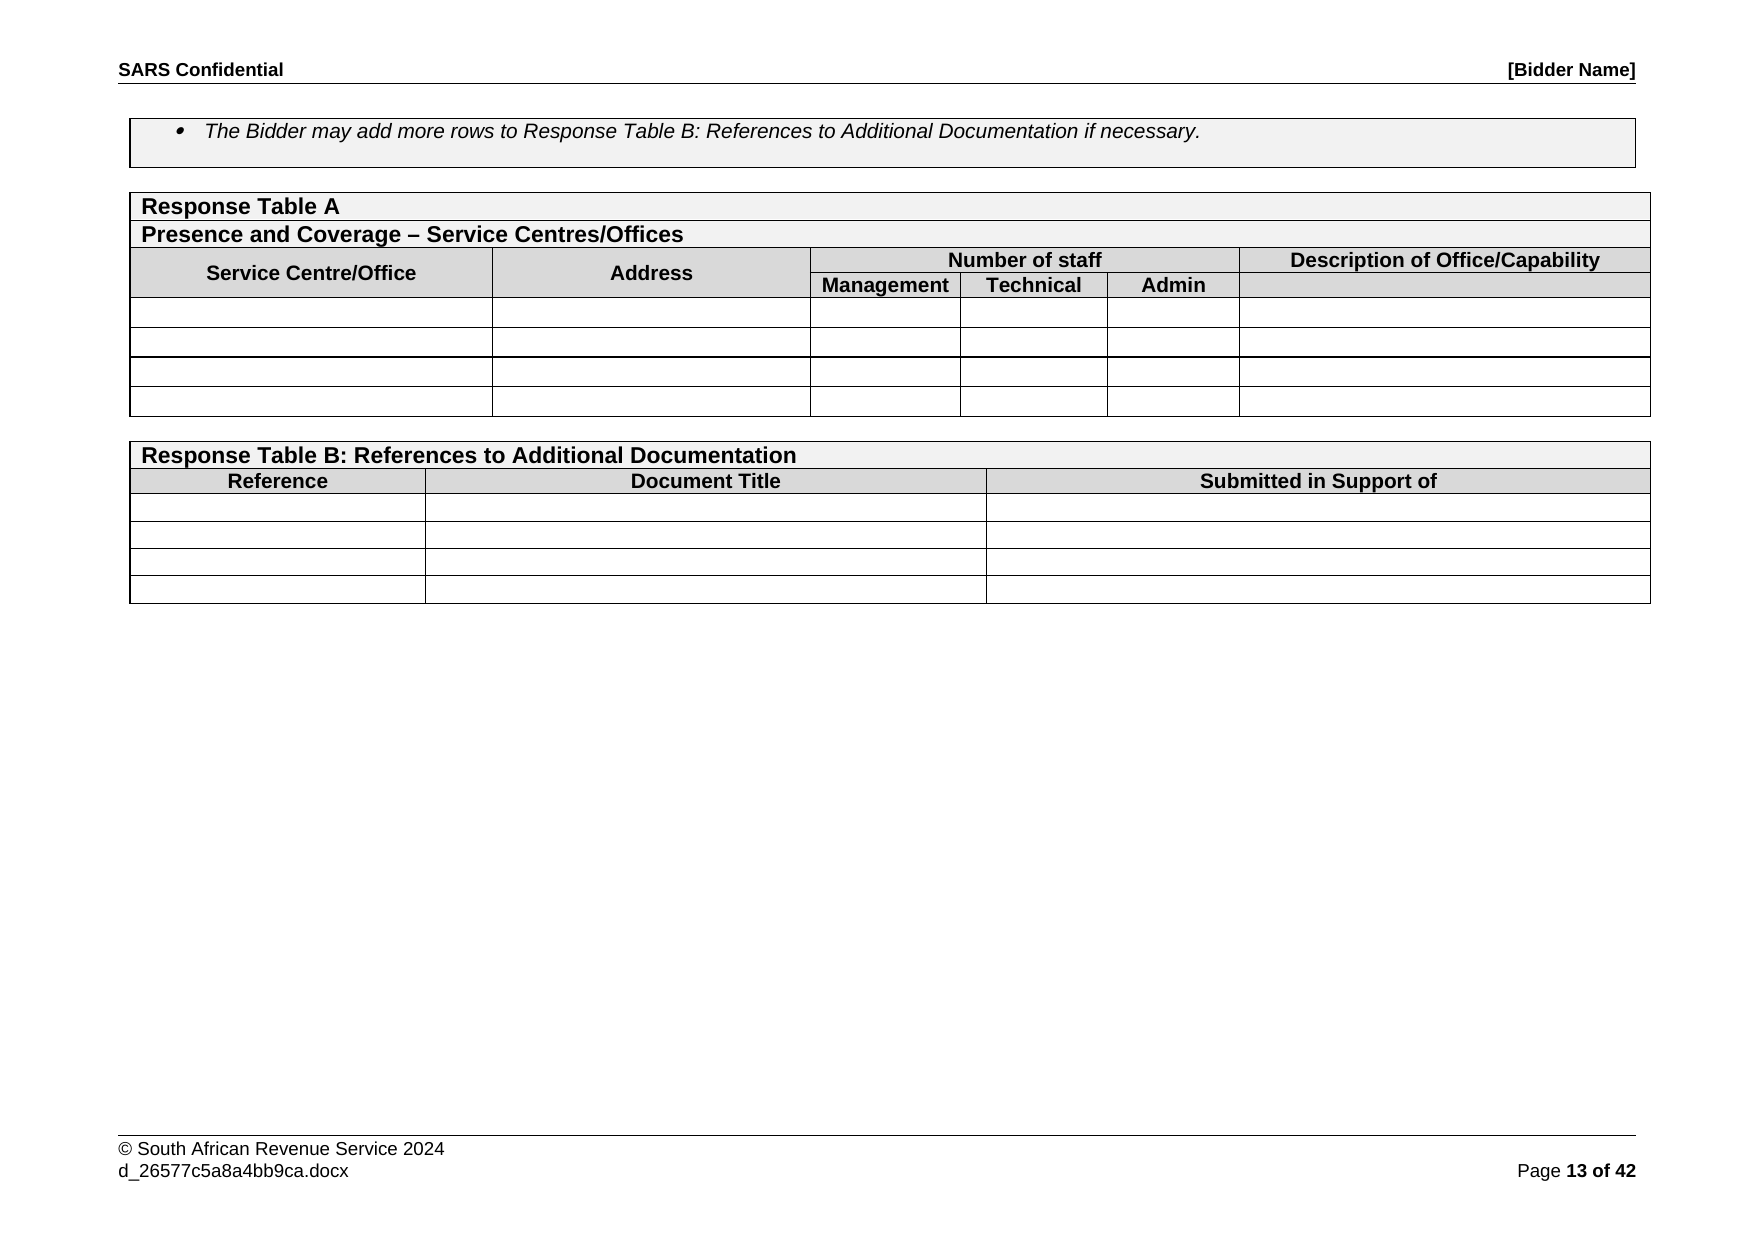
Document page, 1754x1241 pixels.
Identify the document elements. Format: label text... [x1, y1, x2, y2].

table_cell [987, 576, 1650, 603]
table_cell [1108, 387, 1239, 416]
table_cell [1240, 298, 1650, 327]
table_cell [493, 387, 810, 416]
table_header Response Table A [131, 193, 1650, 219]
table_cell Management [811, 273, 960, 297]
table_cell Submitted in Support of [987, 469, 1650, 493]
table_cell [426, 576, 986, 603]
table_cell [1240, 387, 1650, 416]
table_header Response Table B: References to Additional Documentation [131, 442, 1650, 468]
table_cell [131, 576, 425, 603]
table_cell [1240, 328, 1650, 356]
table_cell [426, 522, 986, 548]
table_cell [131, 328, 492, 356]
table_cell [811, 298, 960, 327]
table_cell Presence and Coverage – Service Centres/Offices [131, 221, 1650, 247]
table_cell [493, 358, 810, 386]
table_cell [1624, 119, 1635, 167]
table_cell [426, 494, 986, 521]
table_cell [131, 387, 492, 416]
table_cell [131, 298, 492, 327]
table_cell [426, 549, 986, 575]
table_cell Service Centre/Office [131, 248, 492, 297]
table_cell [131, 549, 425, 575]
table_cell Number of staff [811, 248, 1239, 272]
table_cell [1240, 273, 1650, 297]
table_cell [811, 387, 960, 416]
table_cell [131, 119, 216, 167]
table_cell [1240, 358, 1650, 386]
table_cell [131, 358, 492, 386]
table_cell [811, 358, 960, 386]
table_cell [987, 522, 1650, 548]
table_cell Technical [961, 273, 1107, 297]
table_cell Address [493, 248, 810, 297]
table_cell [987, 494, 1650, 521]
table_cell [131, 522, 425, 548]
table_cell [131, 494, 425, 521]
table_cell Description of Office/Capability [1240, 248, 1650, 272]
table_cell [987, 549, 1650, 575]
table_cell [811, 328, 960, 356]
table_cell [961, 328, 1107, 356]
table_cell [961, 298, 1107, 327]
table_cell Document Title [426, 469, 986, 493]
table_cell Admin [1108, 273, 1239, 297]
table_cell [493, 298, 810, 327]
table_cell [493, 328, 810, 356]
table_cell [961, 387, 1107, 416]
table_cell [961, 358, 1107, 386]
table_cell [1108, 298, 1239, 327]
table_cell [1108, 328, 1239, 356]
table_cell [1108, 358, 1239, 386]
table_cell Reference [131, 469, 425, 493]
